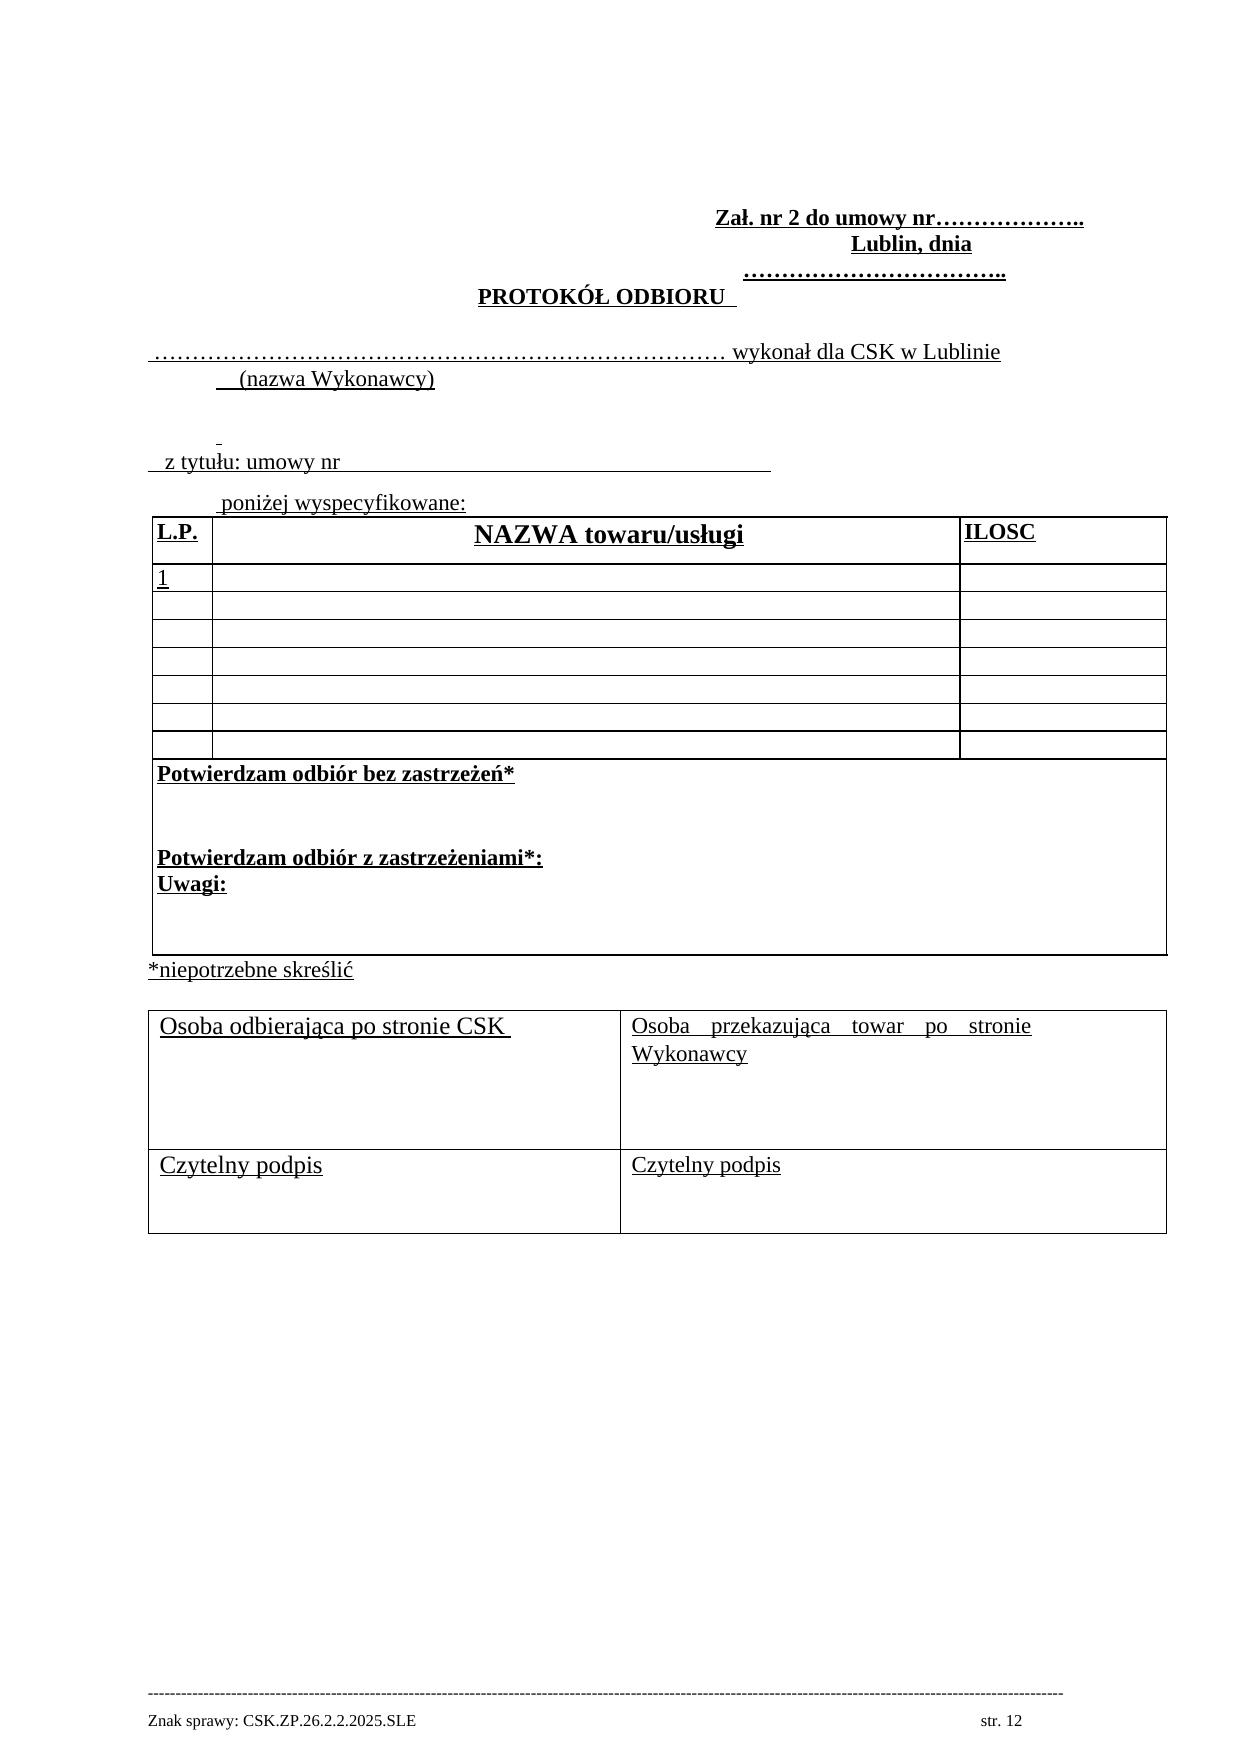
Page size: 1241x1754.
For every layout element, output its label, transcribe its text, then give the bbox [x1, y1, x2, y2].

table_cell Czytelny podpis [149, 1150, 620, 1232]
table_cell [153, 648, 212, 674]
table_cell [213, 648, 959, 674]
table_cell 1 [153, 565, 212, 591]
table_cell [153, 620, 212, 647]
table_cell [153, 732, 212, 758]
text z tytułu: umowy nr [148, 448, 1093, 474]
table_header NAZWA towaru/usługi [213, 518, 959, 563]
text *niepotrzebne skreślić [148, 955, 969, 983]
table_cell [213, 620, 959, 647]
table_cell [153, 676, 212, 702]
table_cell [213, 676, 959, 702]
text (nazwa Wykonawcy) [216, 365, 1093, 392]
table_cell [961, 732, 1166, 758]
table_header L.P. [153, 518, 212, 563]
table_header Osoba odbierająca po stronie CSK [149, 1011, 620, 1149]
text poniżej wyspecyfikowane: [216, 488, 1093, 516]
table_cell [213, 565, 959, 591]
text PROTOKÓŁ ODBIORU [119, 283, 1084, 309]
table_cell [961, 620, 1166, 647]
table_cell [961, 648, 1166, 674]
table_cell [961, 565, 1166, 591]
table_cell Potwierdzam odbiór bez zastrzeżeń* Potwierdzam odbiór z zastrzeżeniami*: Uwagi: [153, 760, 1166, 954]
table_cell [153, 704, 212, 730]
table_header Osoba przekazująca towar po stronie Wykonawcy [621, 1011, 1166, 1149]
text Zał. nr 2 do umowy nr……………….. [664, 204, 1084, 230]
table_cell [153, 592, 212, 619]
text Lublin, dnia …………………………….. [664, 230, 1084, 283]
table_cell [213, 732, 959, 758]
text ………………………………………………………………… wykonał dla CSK w Lublinie [148, 337, 1093, 365]
table_cell [961, 676, 1166, 702]
table_cell [961, 592, 1166, 619]
table_cell Czytelny podpis [621, 1150, 1166, 1232]
table_cell [213, 592, 959, 619]
table_cell [213, 704, 959, 730]
table_cell [961, 704, 1166, 730]
table_header ILOSC [961, 518, 1166, 563]
